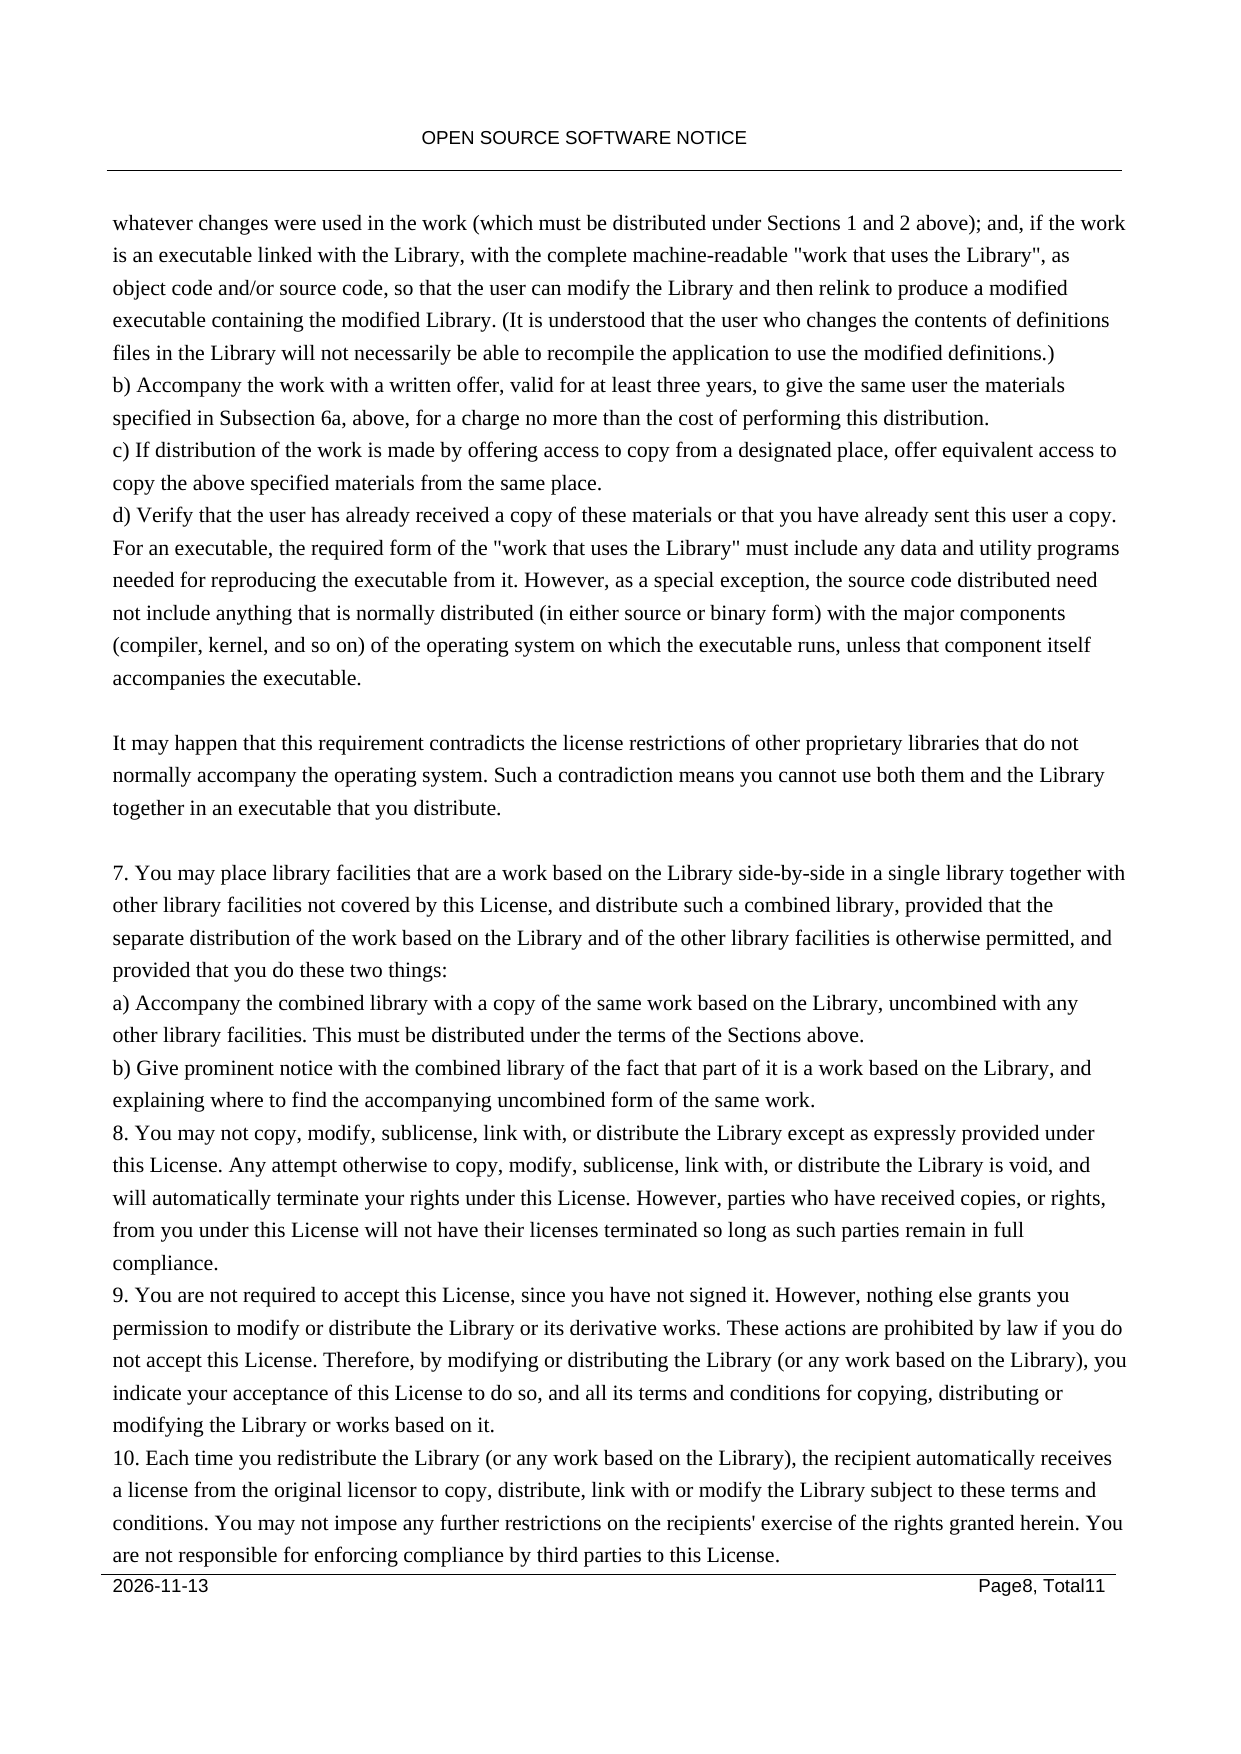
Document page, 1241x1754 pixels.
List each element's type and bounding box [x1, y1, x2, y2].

text [112, 206, 1128, 1571]
